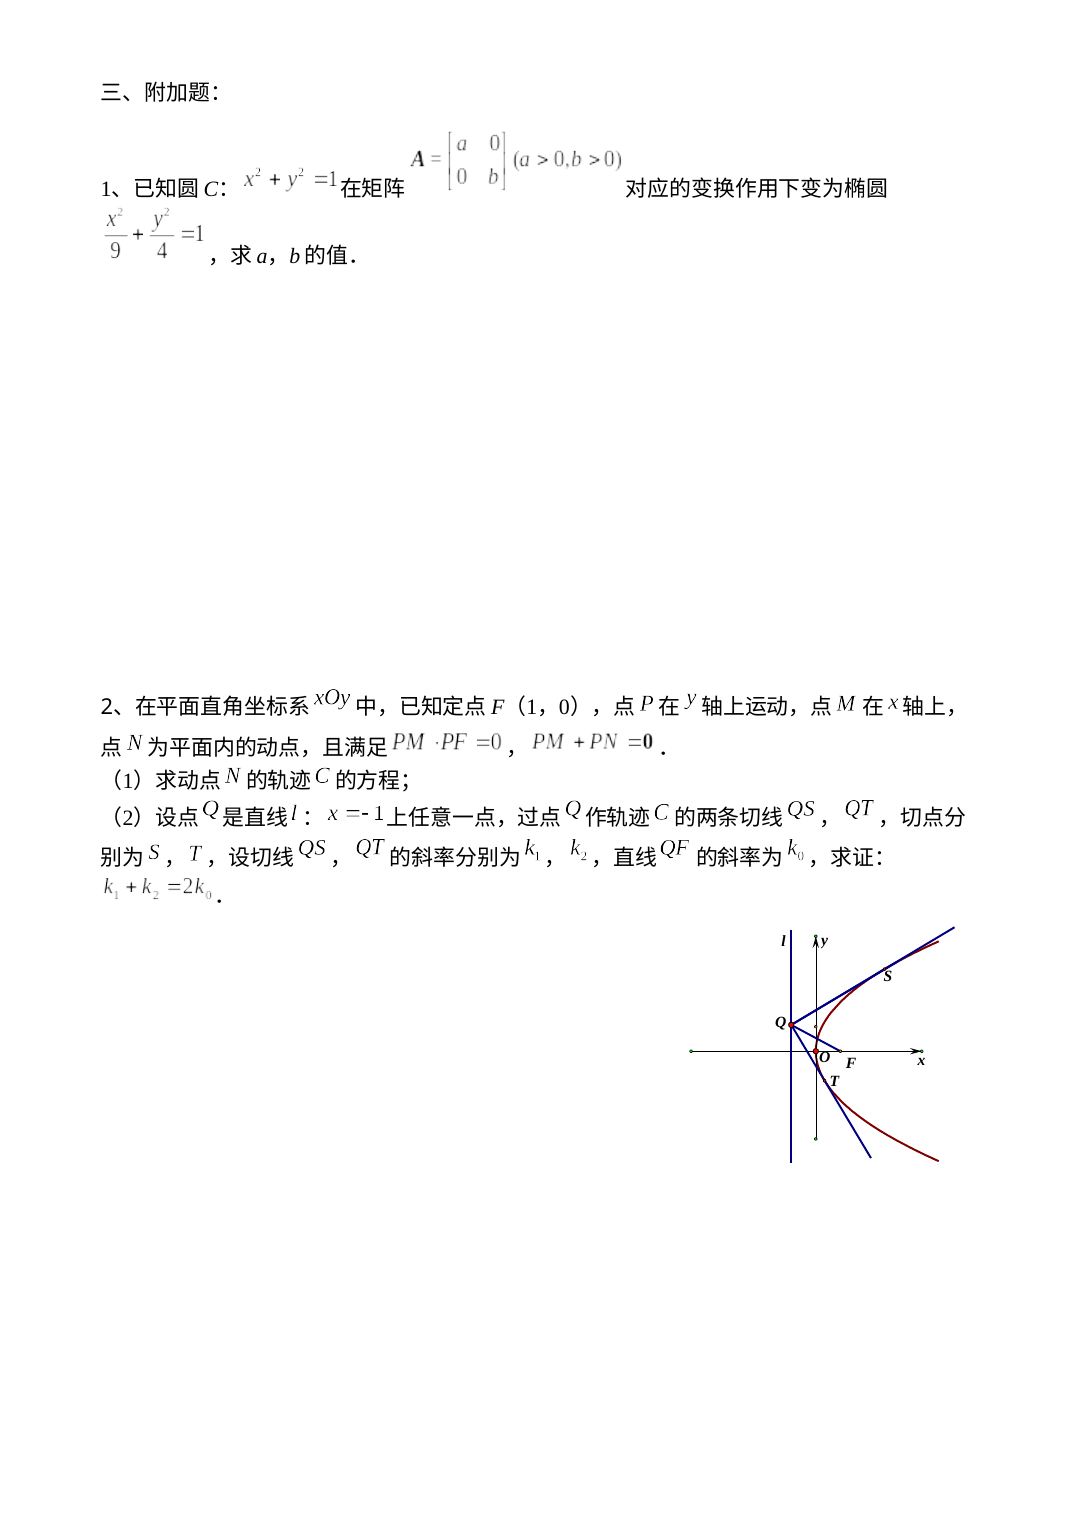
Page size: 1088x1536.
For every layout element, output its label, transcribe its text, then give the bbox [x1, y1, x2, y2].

text （1）求动点的轨迹的方程； [100, 762, 987, 794]
text 1、已知圆C：在矩阵对应的变换作用下变为椭圆，求a，b的值． [100, 127, 987, 269]
text 三、附加题： [100, 75, 987, 107]
text （2）设点是直线：上任意一点，过点作轨迹的两条切线，，切点分别为，，设切线，的斜率分别为，，直线的斜率为，求证：． [100, 794, 987, 910]
text 2、在平面直角坐标系中，已知定点F（1，0），点在轴上运动，点在轴上，点为平面内的动点，且满足，． [100, 683, 987, 762]
